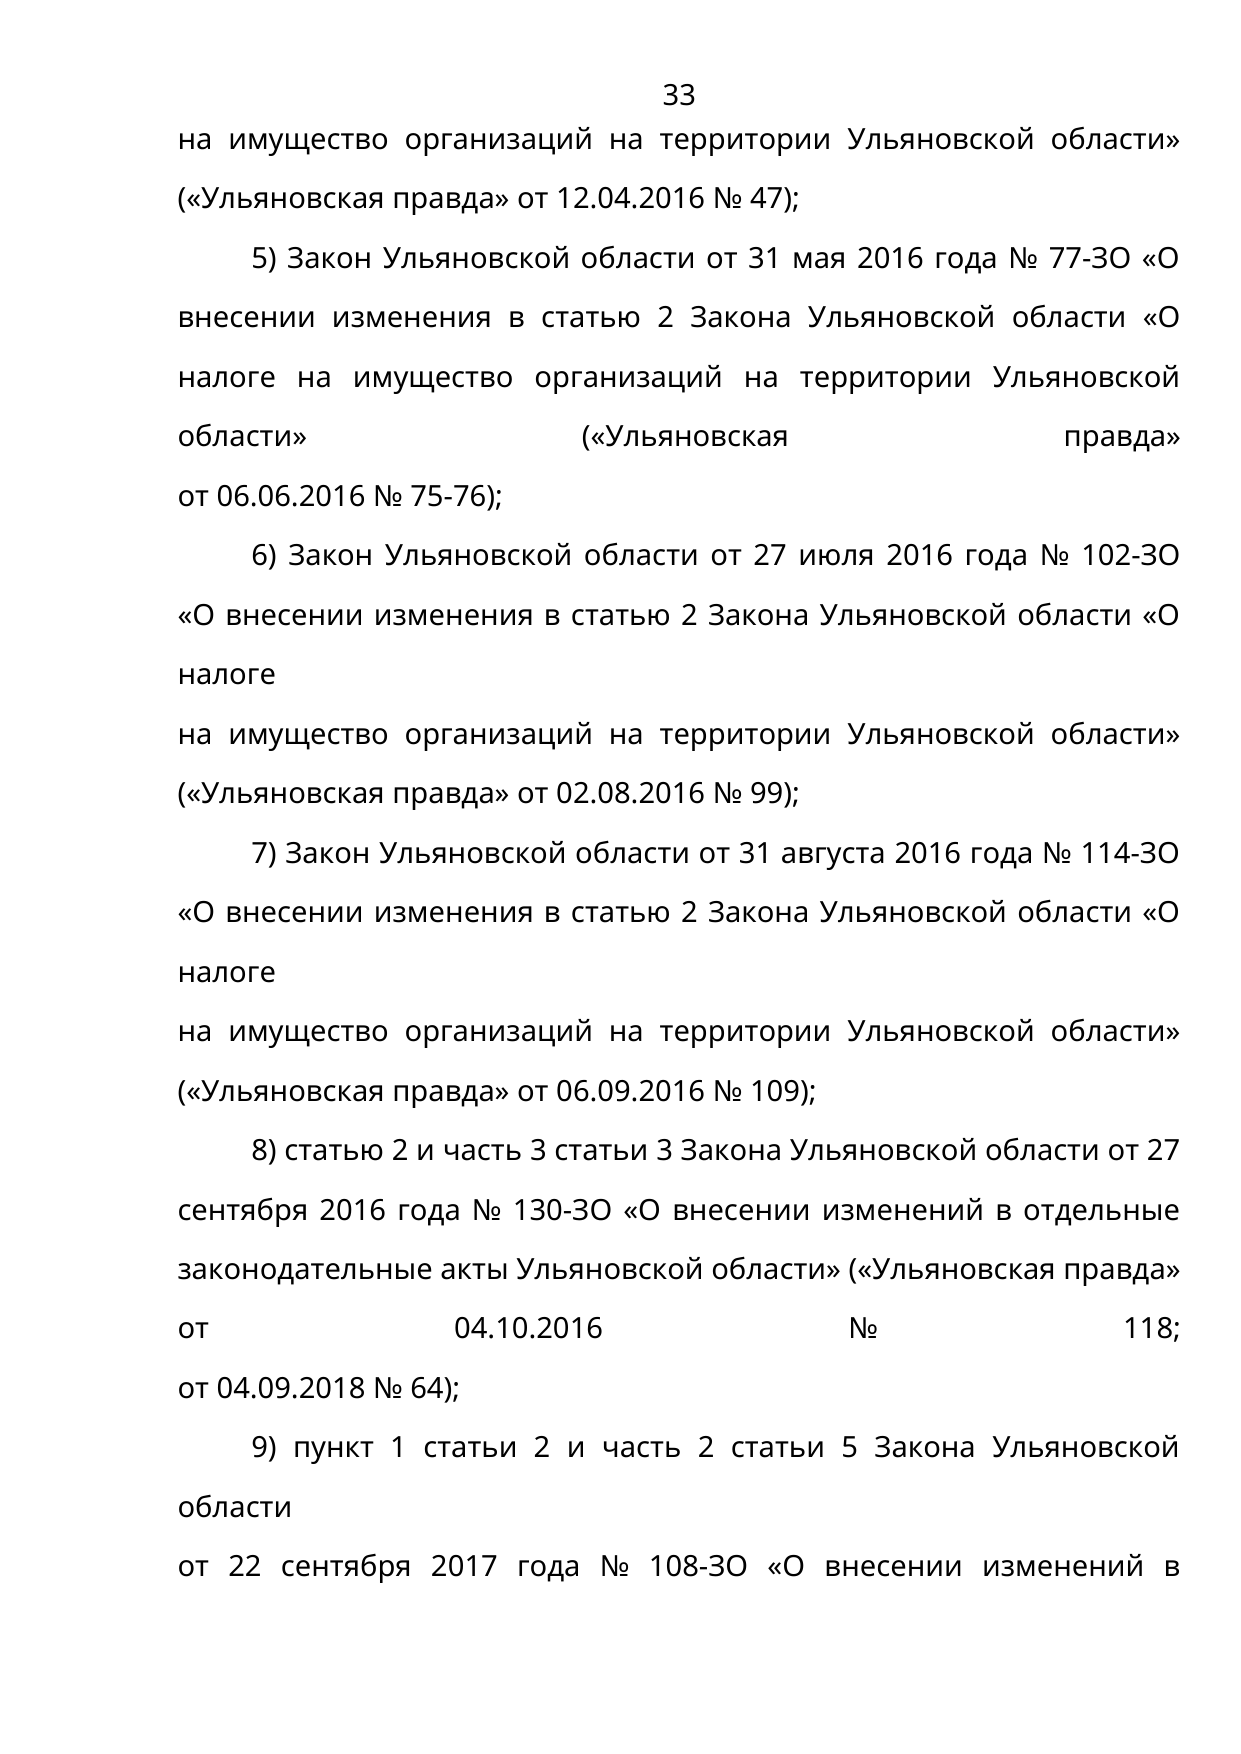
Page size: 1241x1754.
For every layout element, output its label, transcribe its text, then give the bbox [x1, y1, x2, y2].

text 7) Закон Ульяновской области от 31 августа 2016 года № 114-ЗО «О внесении изменения в статью 2 Закона Ульяновской области «О налоге на имущество организаций на территории Ульяновской области» («Ульяновская правда» от 06.09.2016 № 109); [177, 832, 1181, 1109]
text 8) статью 2 и часть 3 статьи 3 Закона Ульяновской области от 27 сентября 2016 года № 130-ЗО «О внесении изменений в отдельные законодательные акты Ульяновской области» («Ульяновская правда» от 04.10.2016 № 118; от 04.09.2018 № 64); [177, 1129, 1181, 1407]
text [177, 1427, 1181, 1585]
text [177, 118, 1181, 217]
text 6) Закон Ульяновской области от 27 июля 2016 года № 102-ЗО «О внесении изменения в статью 2 Закона Ульяновской области «О налоге на имущество организаций на территории Ульяновской области» («Ульяновская правда» от 02.08.2016 № 99); [177, 534, 1181, 812]
text 5) Закон Ульяновской области от 31 мая 2016 года № 77-ЗО «О внесении изменения в статью 2 Закона Ульяновской области «О налоге на имущество организаций на территории Ульяновской области» («Ульяновская правда» от 06.06.2016 № 75-76); [177, 237, 1181, 515]
